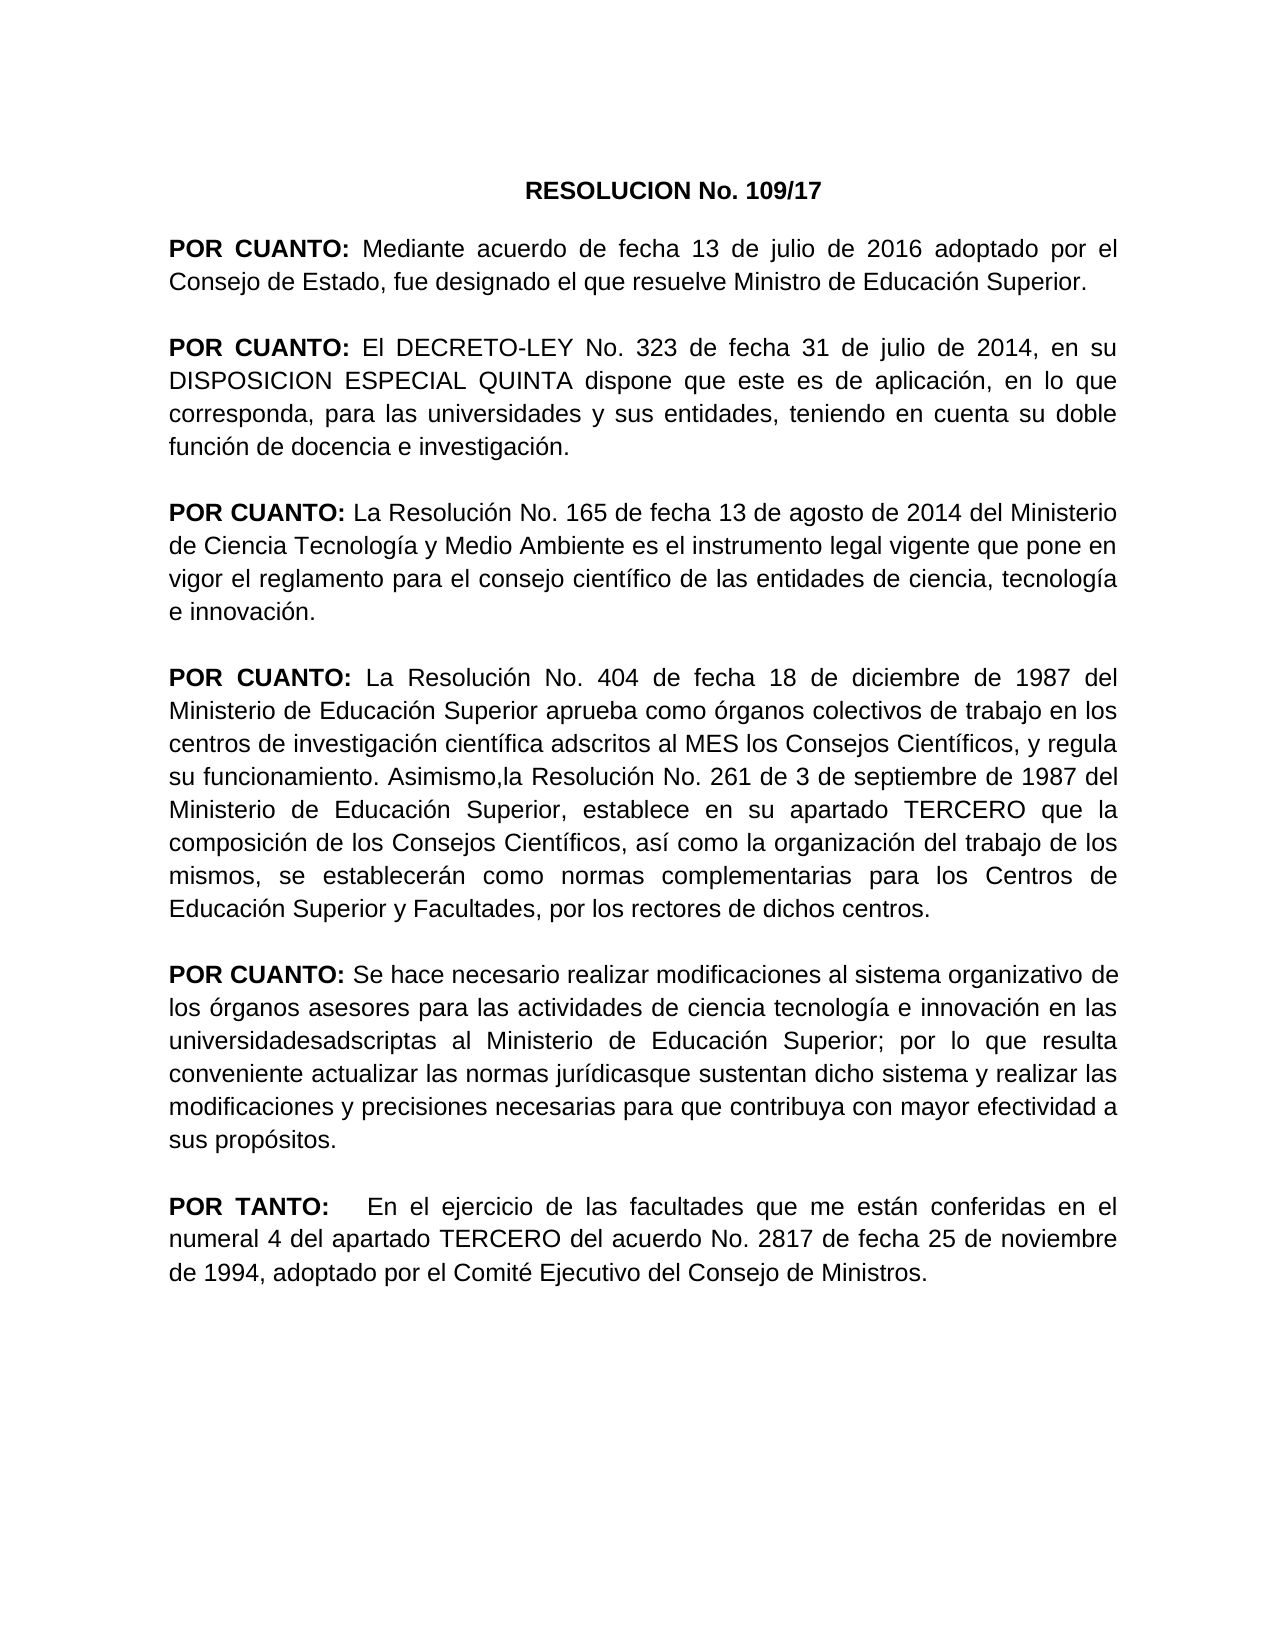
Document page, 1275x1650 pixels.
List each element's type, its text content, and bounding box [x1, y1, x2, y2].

text POR CUANTO: La Resolución No. 165 de fecha 13 de agosto de 2014 del Ministerio de Ciencia Tecnología y Medio Ambiente es el instrumento legal vigente que pone en vigor el reglamento para el consejo científico de las entidades de ciencia, tecnología e innovación. [169, 498, 1119, 626]
text POR CUANTO: Mediante acuerdo de fecha 13 de julio de 2016 adoptado por el Consejo de Estado, fue designado el que resuelve Ministro de Educación Superior. [169, 234, 1119, 296]
text POR CUANTO: Se hace necesario realizar modificaciones al sistema organizativo de los órganos asesores para las actividades de ciencia tecnología e innovación en las universidadesadscriptas al Ministerio de Educación Superior; por lo que resulta conveniente actualizar las normas jurídicasque sustentan dicho sistema y realizar las modificaciones y precisiones necesarias para que contribuya con mayor efectividad a sus propósitos. [169, 960, 1119, 1154]
text POR CUANTO: La Resolución No. 404 de fecha 18 de diciembre de 1987 del Ministerio de Educación Superior aprueba como órganos colectivos de trabajo en los centros de investigación científica adscritos al MES los Consejos Científicos, y regula su funcionamiento. Asimismo,la Resolución No. 261 de 3 de septiembre de 1987 del Ministerio de Educación Superior, establece en su apartado TERCERO que la composición de los Consejos Científicos, así como la organización del trabajo de los mismos, se establecerán como normas complementarias para los Centros de Educación Superior y Facultades, por los rectores de dichos centros. [169, 663, 1119, 923]
text POR TANTO: En el ejercicio de las facultades que me están conferidas en el numeral 4 del apartado TERCERO del acuerdo No. 2817 de fecha 25 de noviembre de 1994, adoptado por el Comité Ejecutivo del Consejo de Ministros. [169, 1191, 1119, 1286]
text RESOLUCION No. 109/17 [228, 176, 1119, 205]
text POR CUANTO: El DECRETO-LEY No. 323 de fecha 31 de julio de 2014, en su DISPOSICION ESPECIAL QUINTA dispone que este es de aplicación, en lo que corresponda, para las universidades y sus entidades, teniendo en cuenta su doble función de docencia e investigación. [169, 333, 1119, 461]
